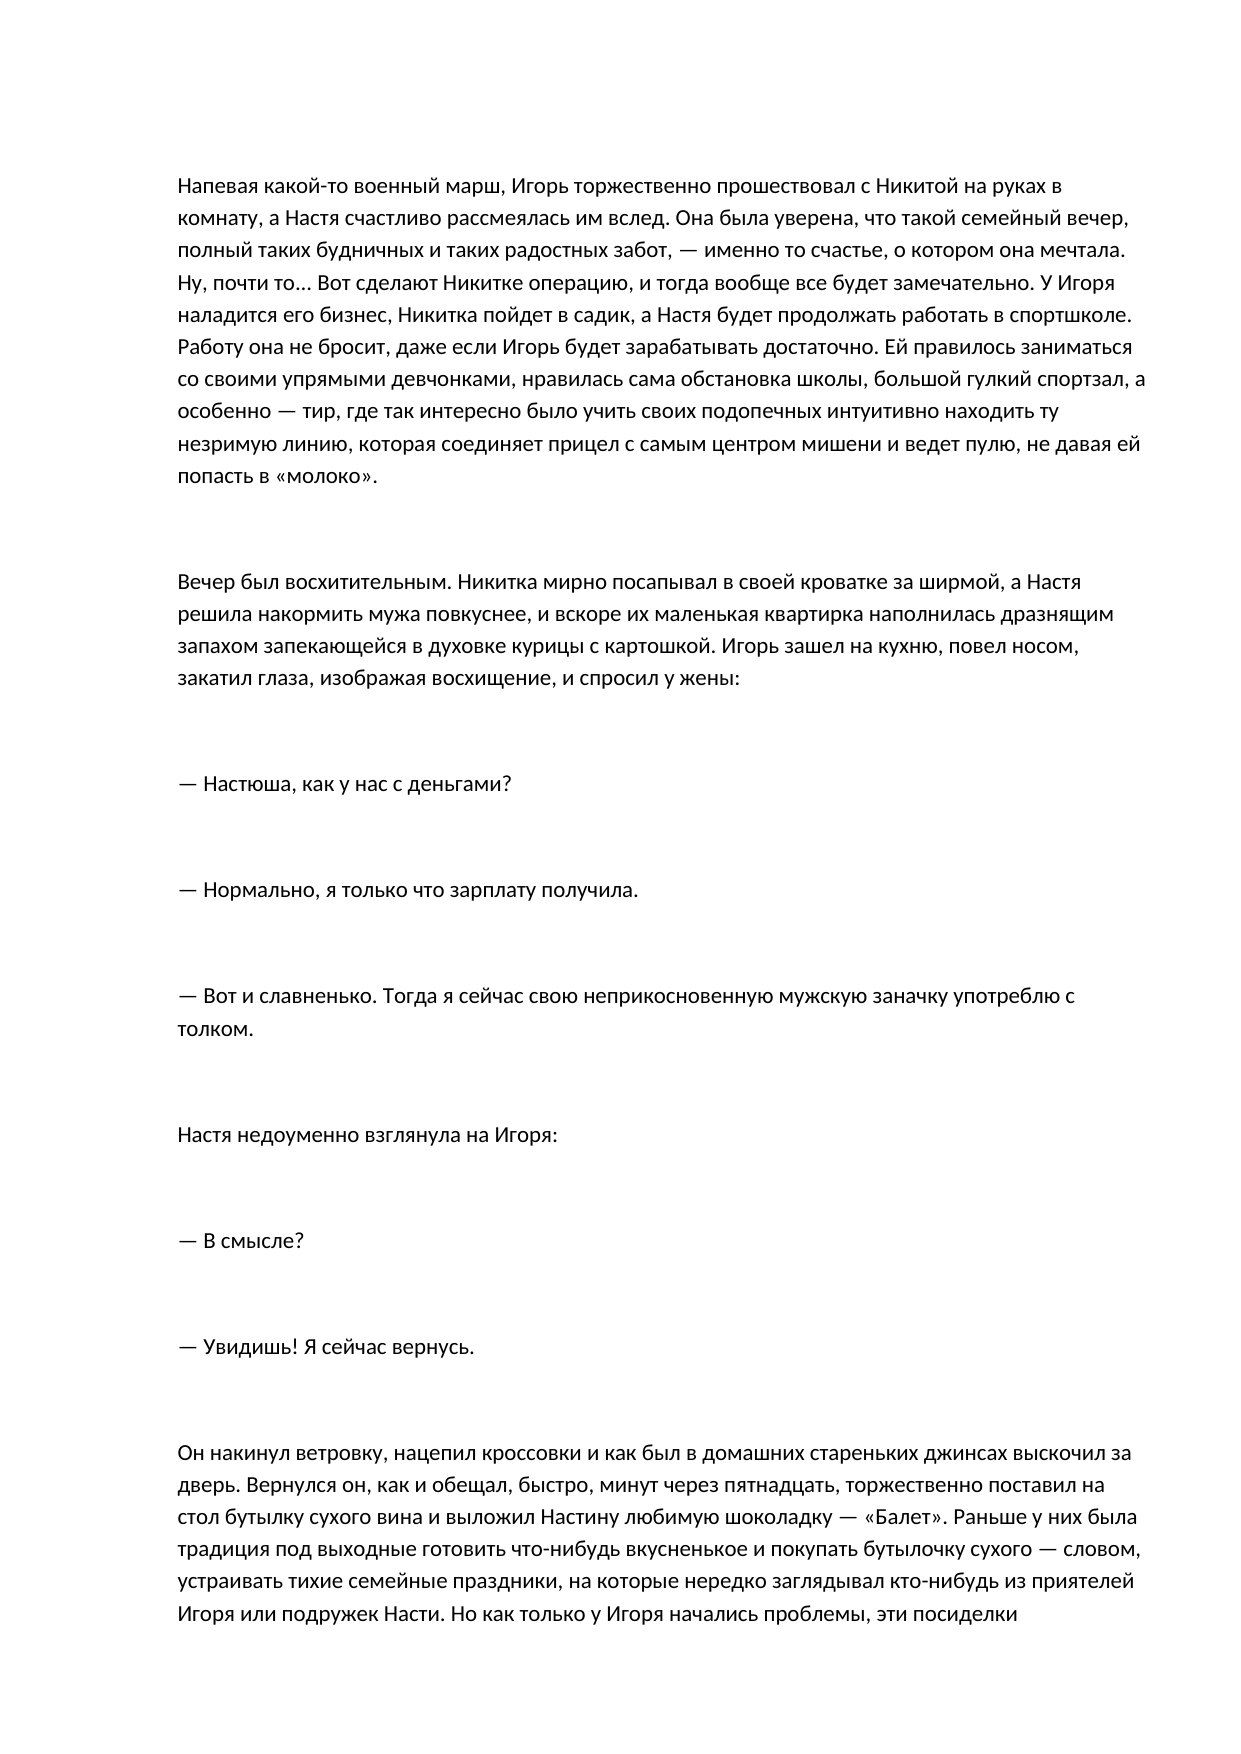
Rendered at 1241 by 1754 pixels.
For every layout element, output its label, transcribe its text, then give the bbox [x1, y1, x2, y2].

text Вечер был восхитительным. Никитка мирно посапывал в своей кроватке за ширмой, а Настя решила накормить мужа повкуснее, и вскоре их маленькая квартирка наполнилась дразнящим запахом запекающейся в духовке курицы с картошкой. Игорь зашел на кухню, повел носом, закатил глаза, изображая восхищение, и спросил у жены: [177, 567, 1152, 691]
text — Нормально, я только что зарплату получила. [177, 876, 1152, 903]
text Настя недоуменно взглянула на Игоря: [177, 1120, 1152, 1148]
text — Настюша, как у нас с деньгами? [177, 769, 1152, 797]
text — Увидишь! Я сейчас вернусь. [177, 1332, 1152, 1360]
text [177, 1438, 1152, 1627]
text — В смысле? [177, 1226, 1152, 1254]
text — Вот и славненько. Тогда я сейчас свою неприкосновенную мужскую заначку употреблю с толком. [177, 982, 1152, 1042]
text Напевая какой-то военный марш, Игорь торжественно прошествовал с Никитой на руках в комнату, а Настя счастливо рассмеялась им вслед. Она была уверена, что такой семейный вечер, полный таких будничных и таких радостных забот, — именно то счастье, о котором она мечтала. Ну, почти то... Вот сделают Никитке операцию, и тогда вообще все будет замечательно. У Игоря наладится его бизнес, Никитка пойдет в садик, а Настя будет продолжать работать в спортшколе. Работу она не бросит, даже если Игорь будет зарабатывать достаточно. Ей правилось заниматься со своими упрямыми девчонками, нравилась сама обстановка школы, большой гулкий спортзал, а особенно — тир, где так интересно было учить своих подопечных интуитивно находить ту незримую линию, которая соединяет прицел с самым центром мишени и ведет пулю, не давая ей попасть в «молоко». [177, 171, 1152, 489]
